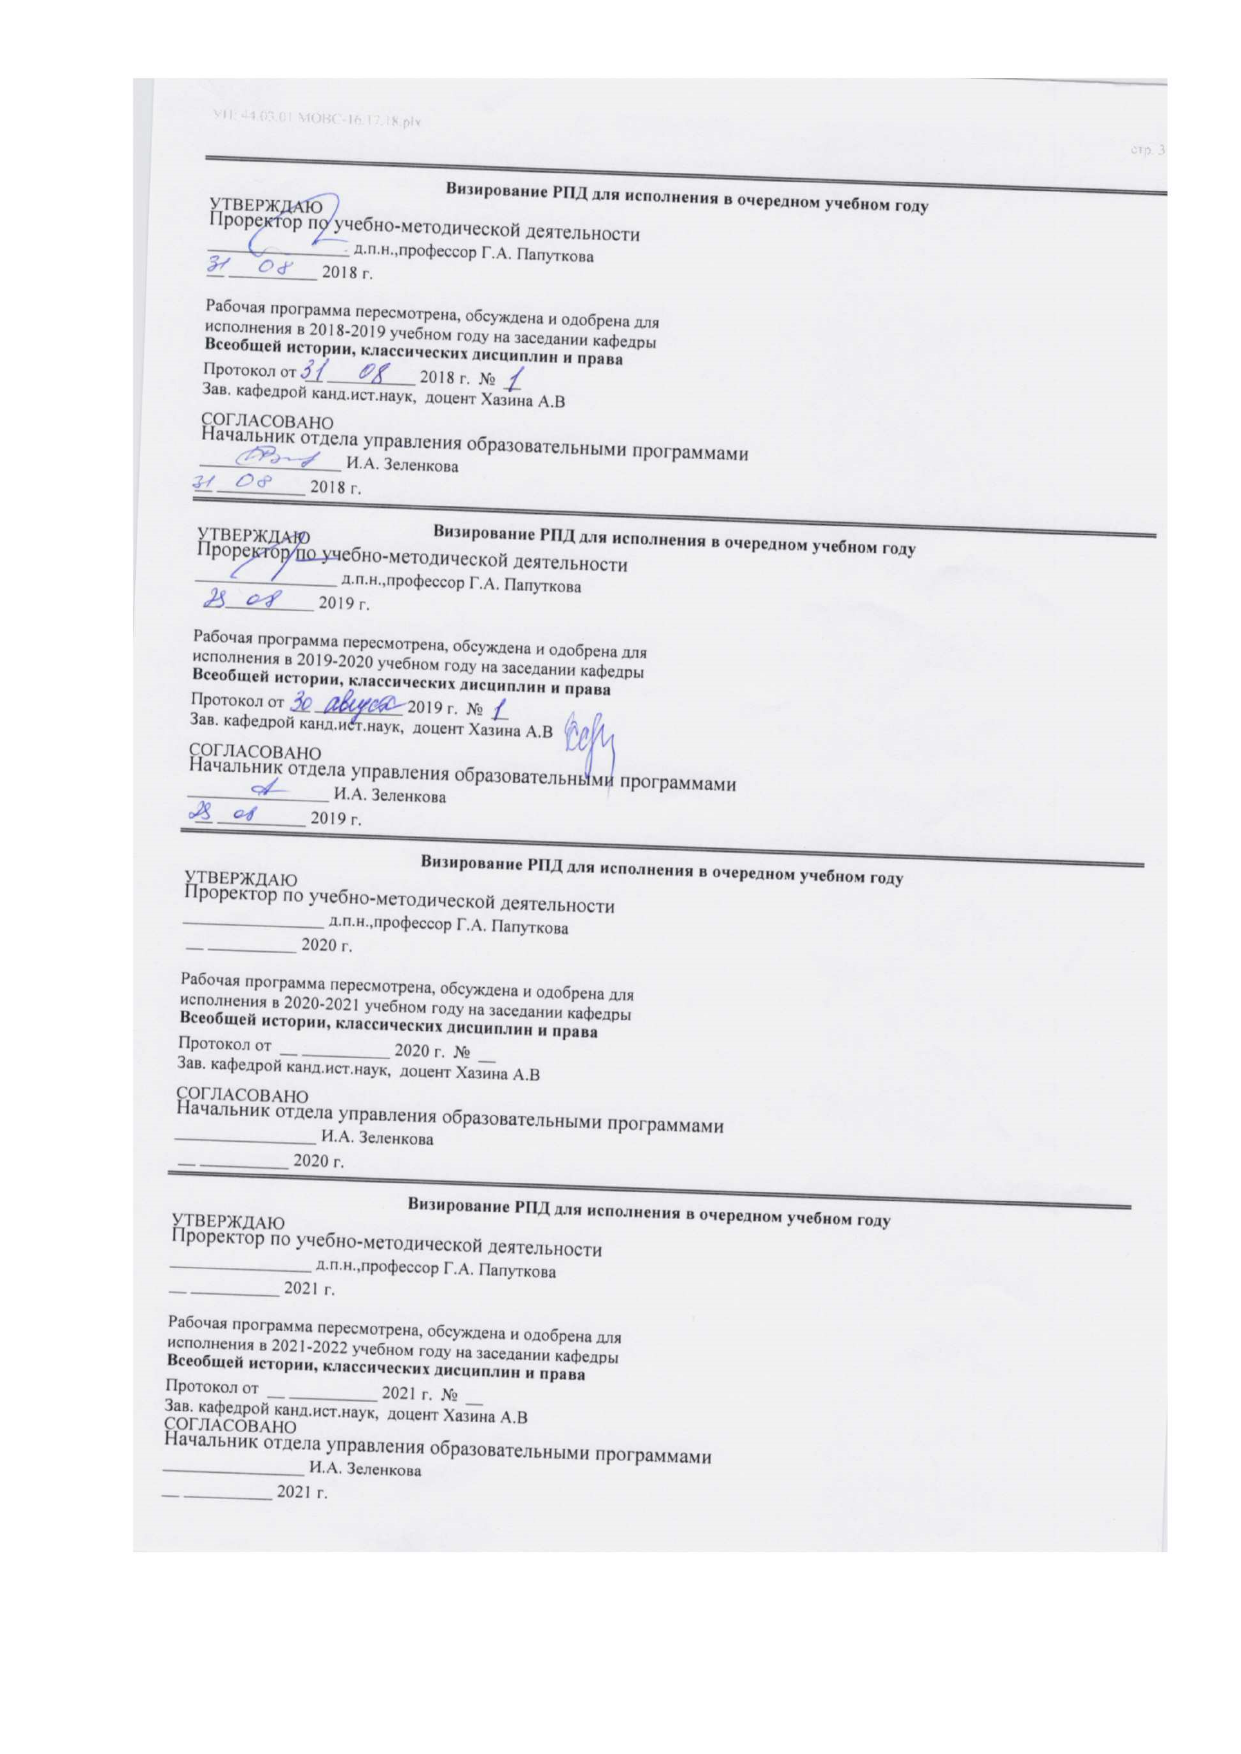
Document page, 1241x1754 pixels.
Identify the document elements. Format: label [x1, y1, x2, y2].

picture [118, 59, 1182, 1564]
